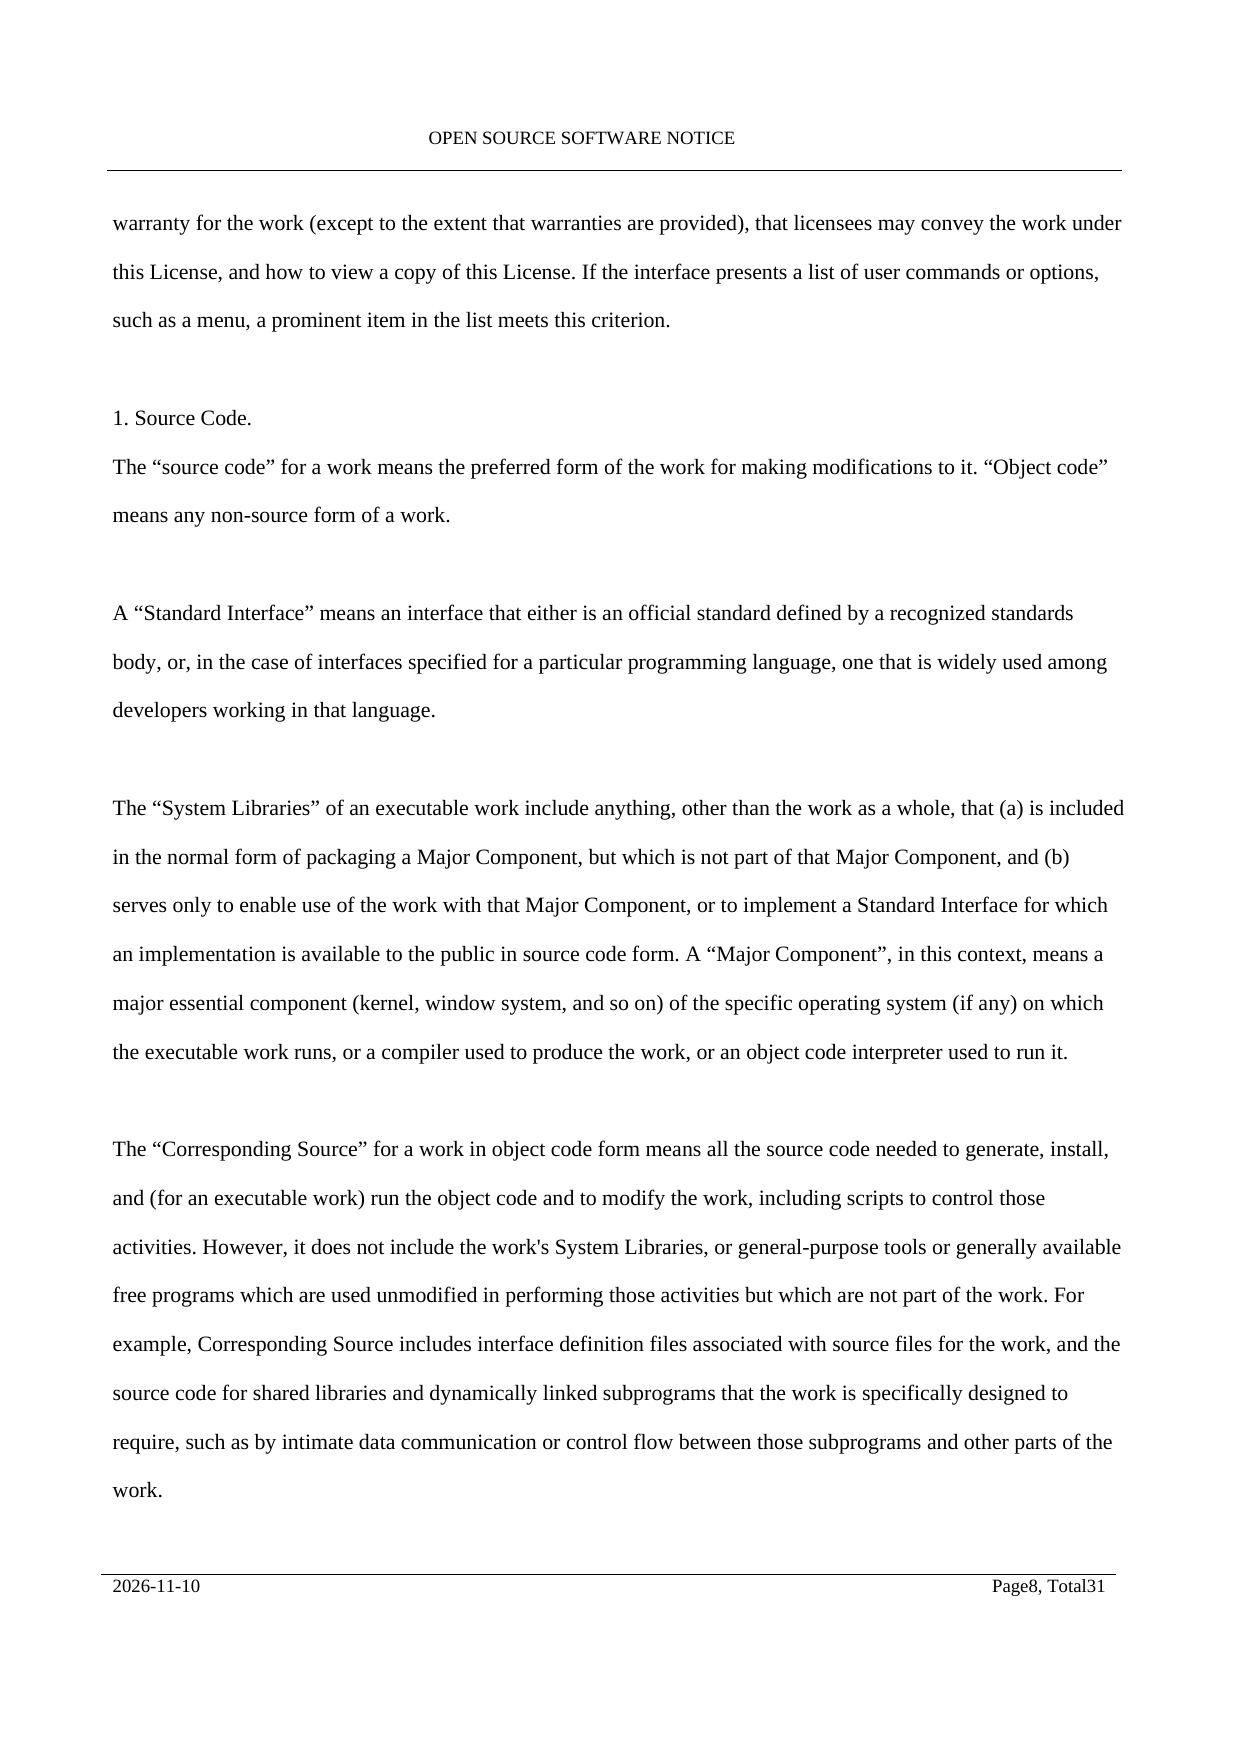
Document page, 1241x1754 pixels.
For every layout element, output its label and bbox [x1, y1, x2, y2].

text [112, 206, 1128, 1506]
